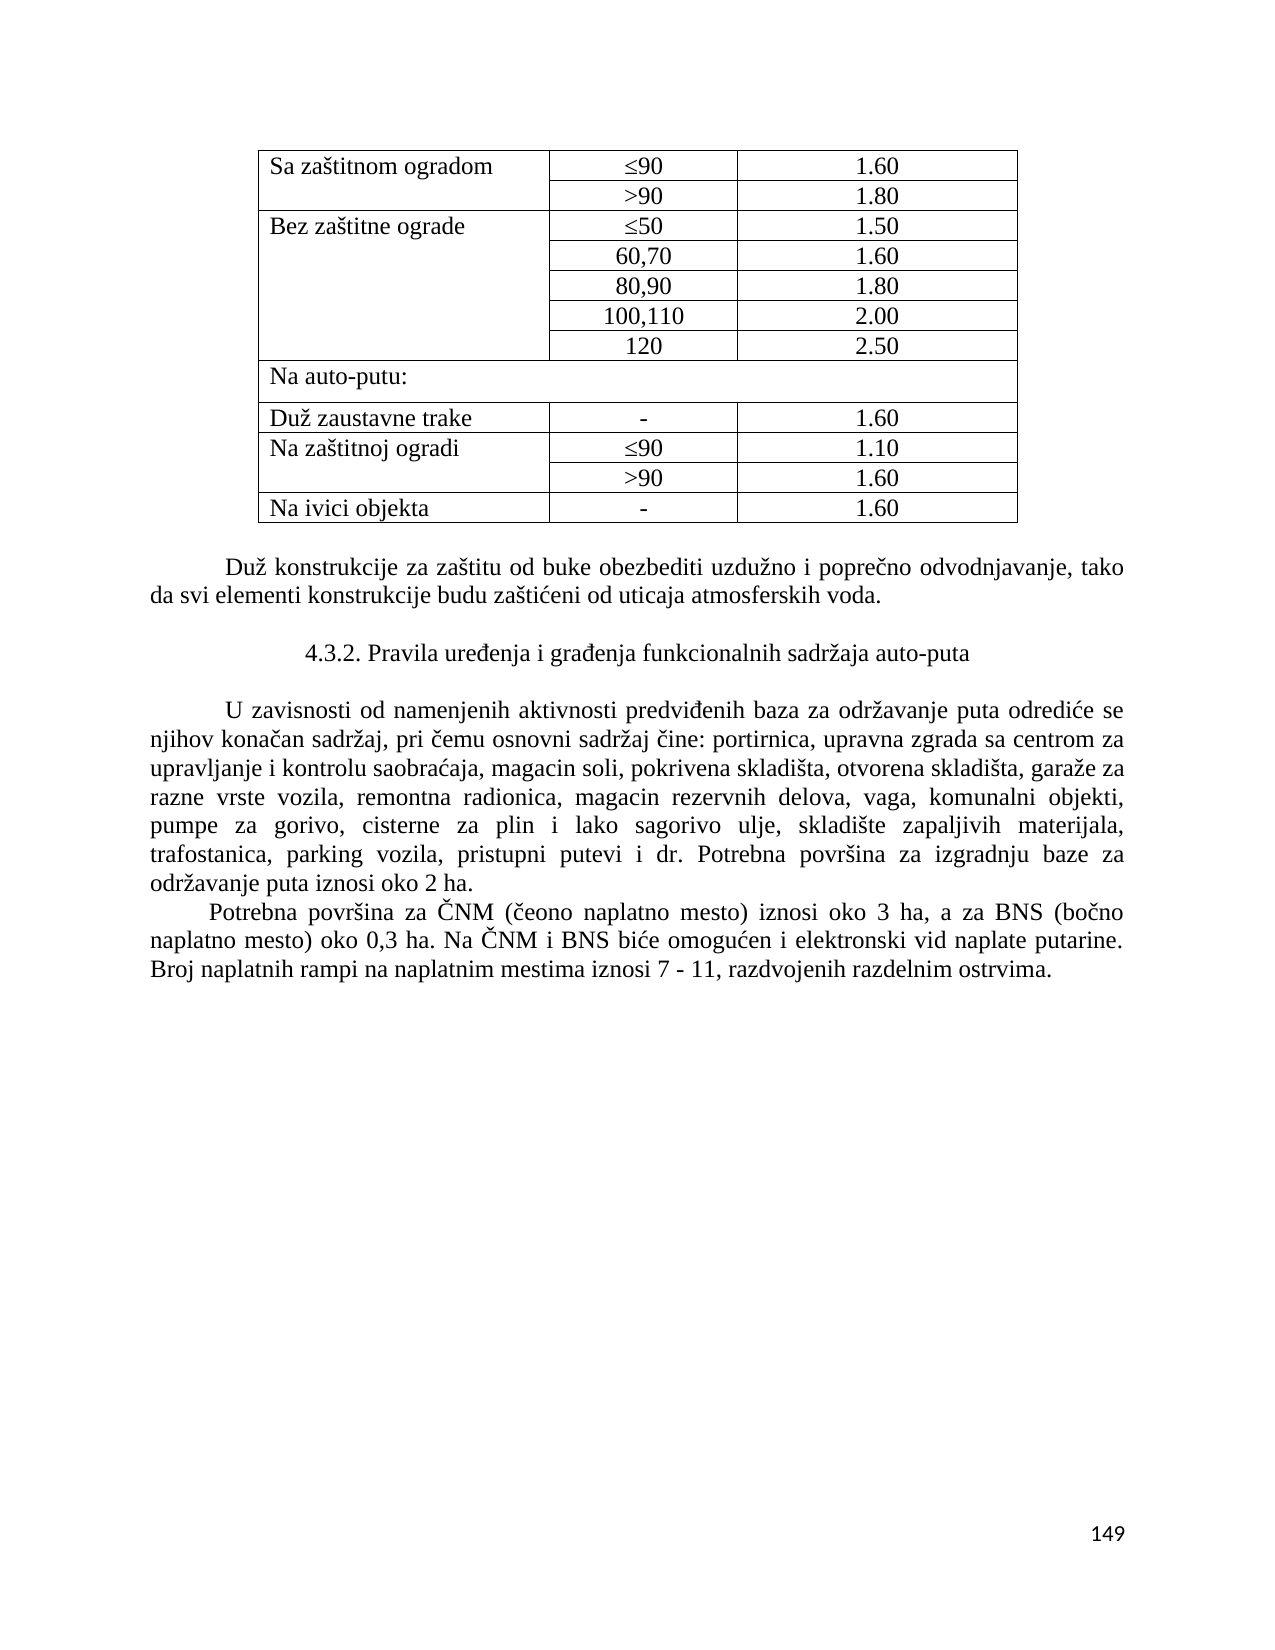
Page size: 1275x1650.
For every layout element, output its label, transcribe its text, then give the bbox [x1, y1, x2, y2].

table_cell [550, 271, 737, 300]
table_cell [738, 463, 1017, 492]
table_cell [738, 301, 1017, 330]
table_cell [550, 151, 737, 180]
text Duž konstrukcije za zaštitu od buke obezbediti uzdužno i poprečno odvodnjavanje, tako da svi elementi konstrukcije budu zaštićeni od uticaja atmosferskih voda. [150, 552, 1125, 609]
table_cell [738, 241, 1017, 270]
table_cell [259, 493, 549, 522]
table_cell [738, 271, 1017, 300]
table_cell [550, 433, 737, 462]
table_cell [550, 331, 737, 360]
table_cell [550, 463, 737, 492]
text Potrebna površina za ČNM (čeono naplatno mesto) iznosi oko 3 ha, a za BNS (bočno naplatno mesto) oko 0,3 ha. Na ČNM i BNS biće omogućen i elektronski vid naplate putarine. Broj naplatnih rampi na naplatnim mestima iznosi 7 - 11, razdvojenih razdelnim ostrvima. [150, 897, 1125, 983]
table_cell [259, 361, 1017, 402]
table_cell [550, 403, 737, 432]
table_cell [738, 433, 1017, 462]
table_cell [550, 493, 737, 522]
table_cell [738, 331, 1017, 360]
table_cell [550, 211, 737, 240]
text U zavisnosti od namenjenih aktivnosti predviđenih baza za održavanje puta odrediće se njihov konačan sadržaj, pri čemu osnovni sadržaj čine: portirnica, upravna zgrada sa centrom za upravljanje i kontrolu saobraćaja, magacin soli, pokrivena skladišta, otvorena skladišta, garaže za razne vrste vozila, remontna radionica, magacin rezervnih delova, vaga, komunalni objekti, pumpe za gorivo, cisterne za plin i lako sagorivo ulje, skladište zapaljivih materijala, trafostanica, parking vozila, pristupni putevi i dr. Potrebna površina za izgradnju baze za održavanje puta iznosi oko 2 ha. [150, 696, 1125, 897]
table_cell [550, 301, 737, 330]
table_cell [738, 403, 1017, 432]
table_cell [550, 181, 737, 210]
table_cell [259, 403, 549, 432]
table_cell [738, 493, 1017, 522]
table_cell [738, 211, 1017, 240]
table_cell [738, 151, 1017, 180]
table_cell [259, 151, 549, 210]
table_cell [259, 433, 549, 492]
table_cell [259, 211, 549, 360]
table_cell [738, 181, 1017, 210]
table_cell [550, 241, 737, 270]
text 4.3.2. Pravila uređenja i građenja funkcionalnih sadržaja auto-puta [150, 638, 1125, 667]
